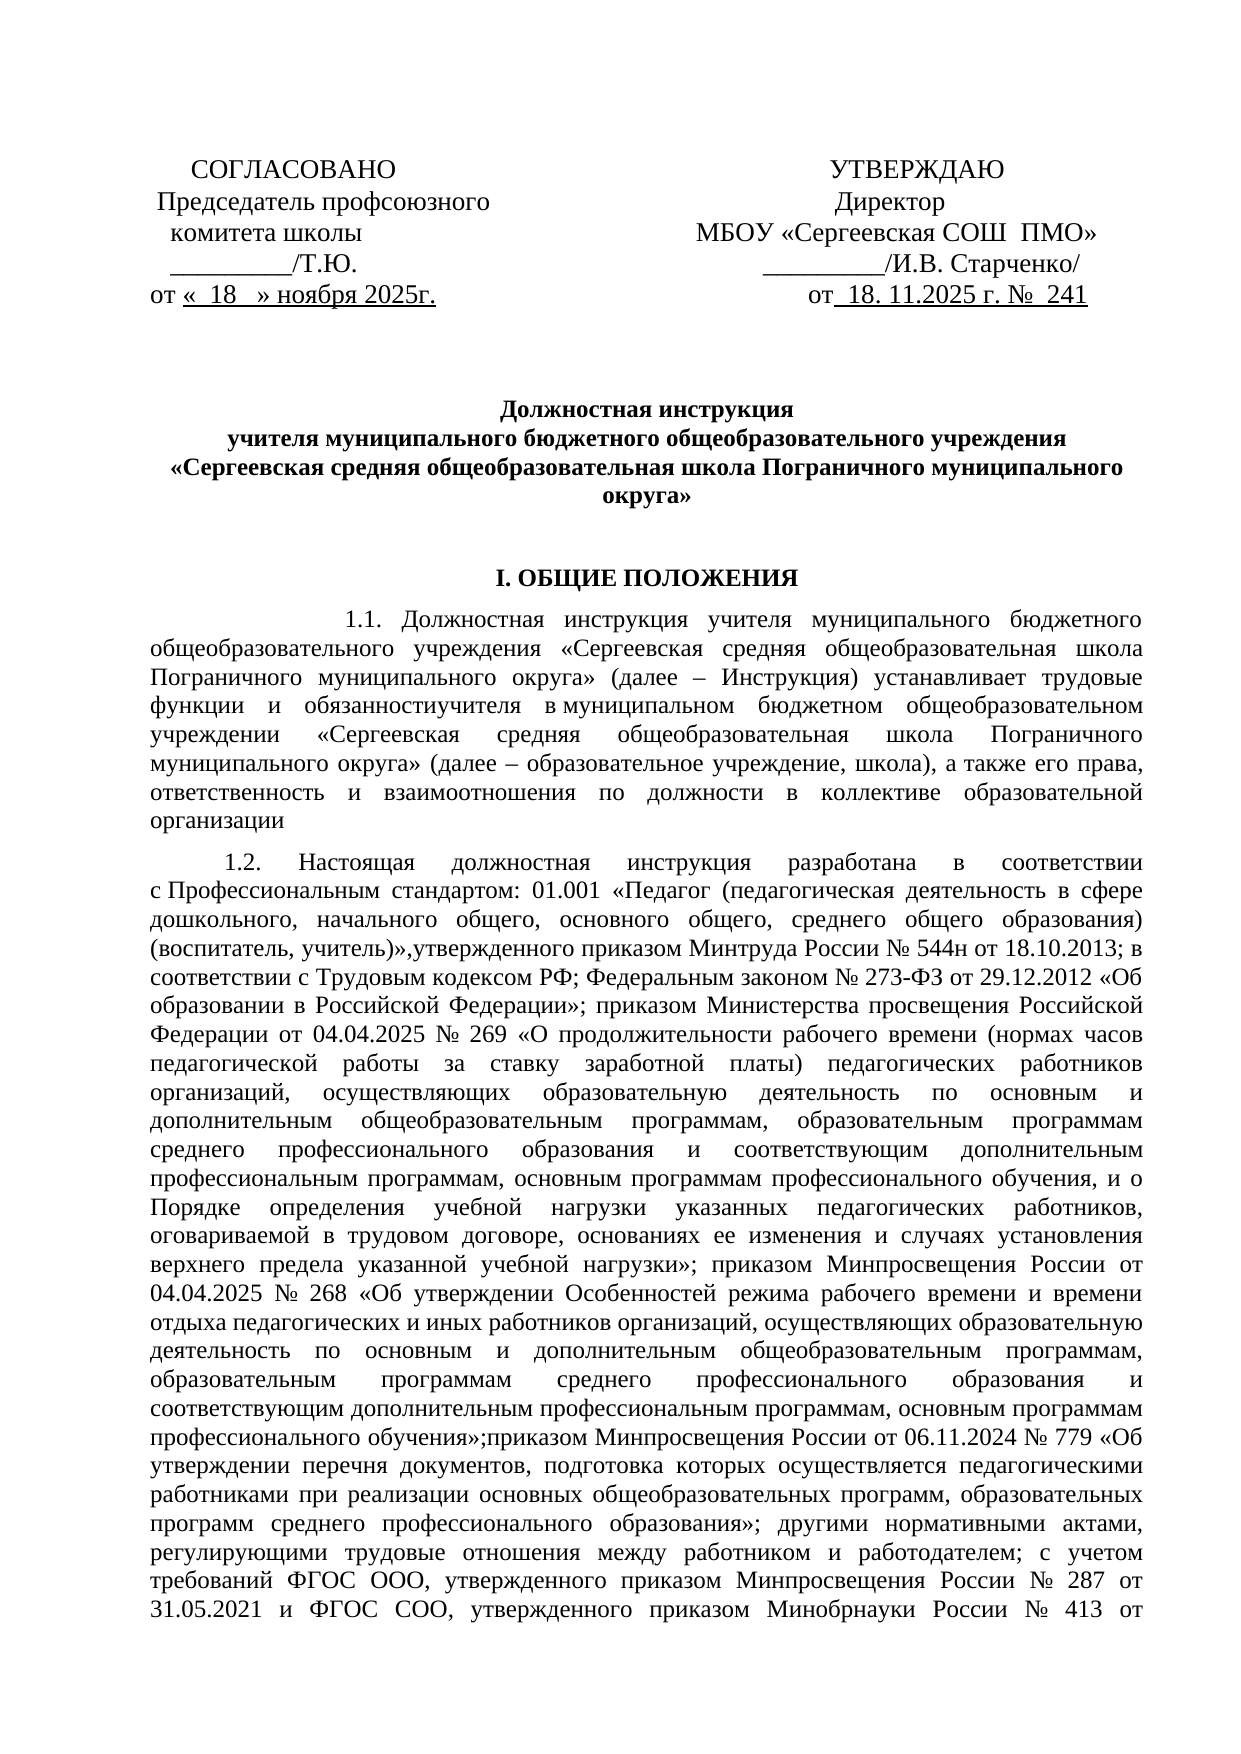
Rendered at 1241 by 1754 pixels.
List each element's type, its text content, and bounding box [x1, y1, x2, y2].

text комитета школы МБОУ «Сергеевская СОШ ПМО» [150, 216, 1144, 247]
text Должностная инструкция учителя муниципального бюджетного общеобразовательного учреждения «Сергеевская средняя общеобразовательная школа Пограничного муниципального округа» [150, 394, 1144, 509]
text I. Общие положения [150, 563, 1144, 592]
text 1.1. Должностная инструкция учителя муниципального бюджетного общеобразовательного учреждения «Сергеевская средняя общеобразовательная школа Пограничного муниципального округа» (далее – Инструкция) устанавливает трудовые функции и обязанностиучителя в муниципальном бюджетном общеобразовательном учреждении «Сергеевская средняя общеобразовательная школа Пограничного муниципального округа» (далее – образовательное учреждение, школа), а также его права, ответственность и взаимоотношения по должности в коллективе образовательной организации [150, 604, 1144, 834]
text СОГЛАСОВАНО УТВЕРЖДАЮ [150, 154, 1144, 185]
text Председатель профсоюзного Директор [150, 185, 1144, 216]
text _________/Т.Ю. _________/И.В. Старченко/ от « 18 » ноября 2025г. от 18. 11.2025 г. № 241 [150, 247, 1144, 309]
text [150, 847, 1144, 1623]
